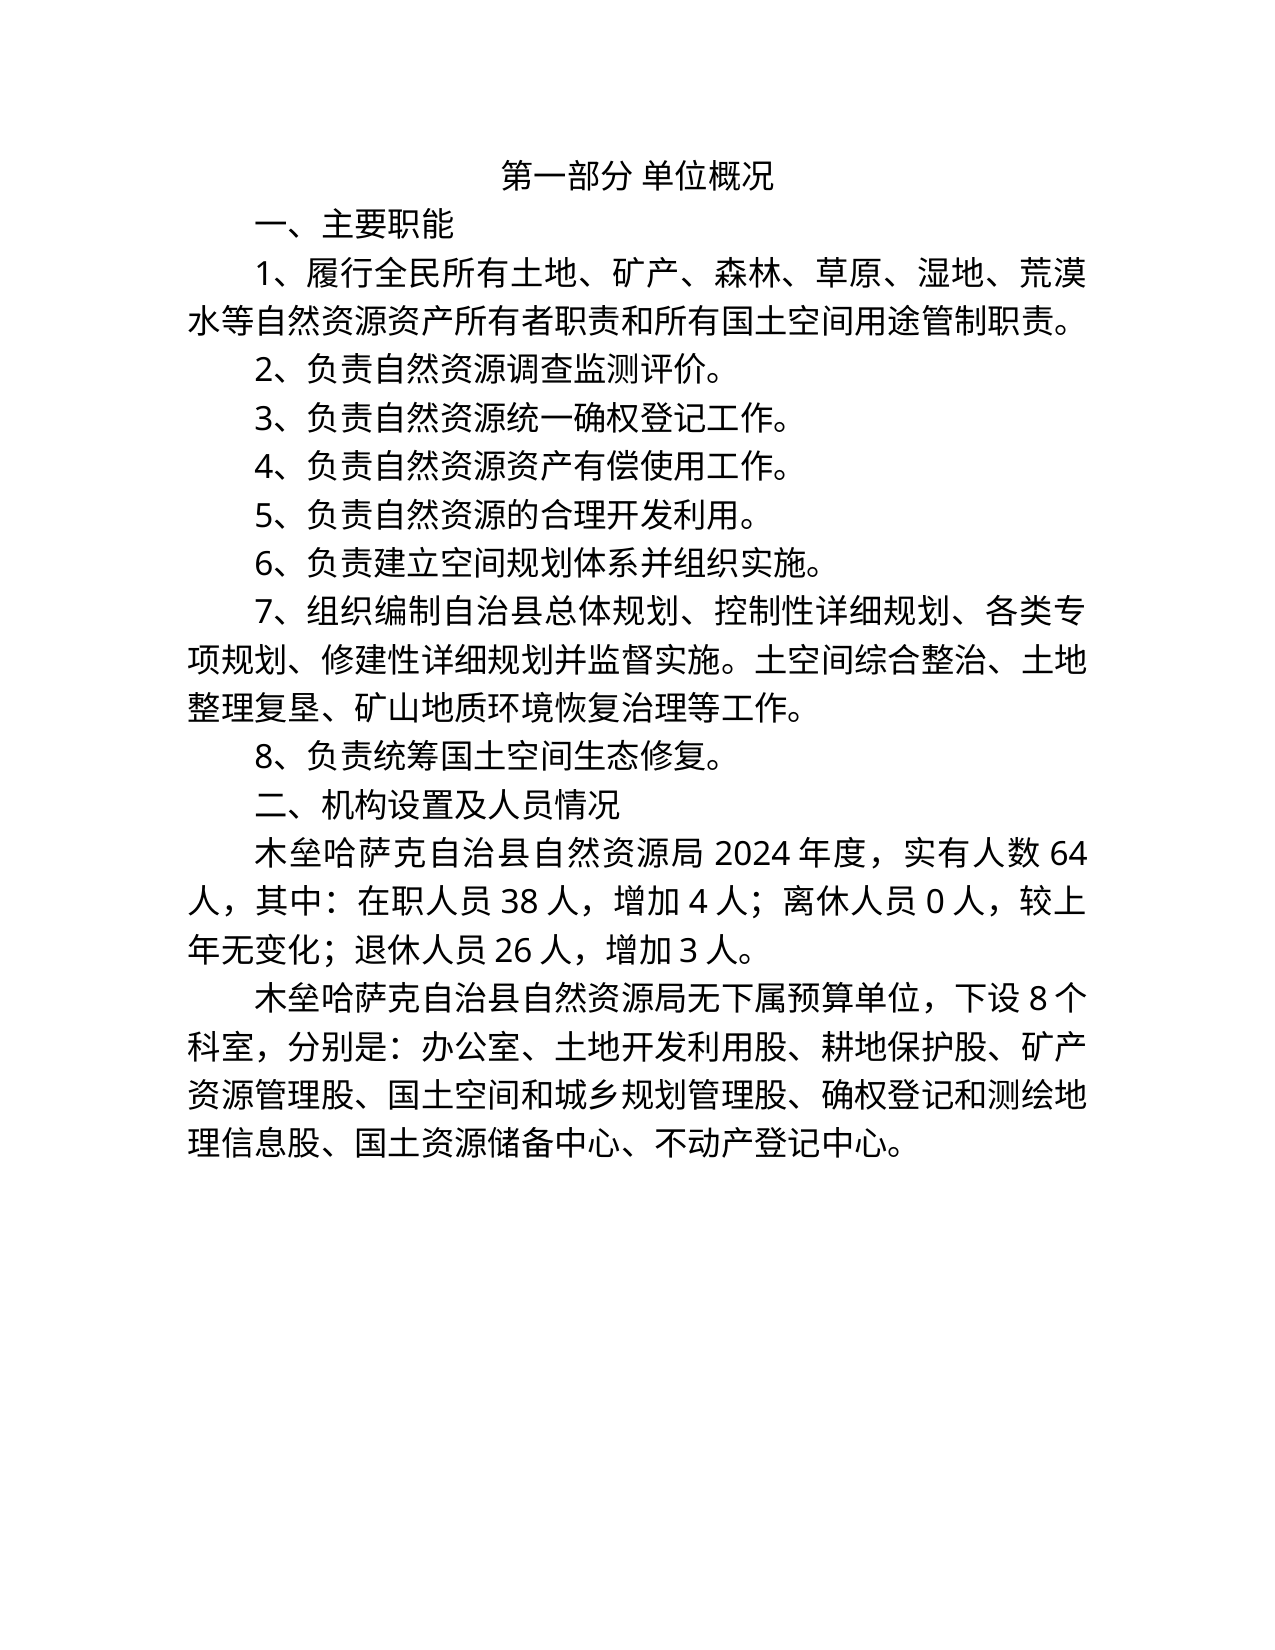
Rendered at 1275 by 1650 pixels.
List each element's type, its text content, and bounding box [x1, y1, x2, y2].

text 一、主要职能 [187, 198, 1087, 246]
list 负责统筹国土空间生态修复。 [187, 730, 1087, 779]
text 木垒哈萨克自治县自然资源局2024年度，实有人数64人，其中：在职人员38人，增加4人；离休人员0人，较上年无变化；退休人员26人，增加3人。 [187, 827, 1087, 972]
list 负责自然资源调查监测评价。 [187, 343, 1087, 392]
list 负责自然资源资产有偿使用工作。 [187, 440, 1087, 488]
text 二、机构设置及人员情况 [187, 779, 1087, 827]
list 负责建立空间规划体系并组织实施。 [187, 537, 1087, 585]
list 履行全民所有土地、矿产、森林、草原、湿地、荒漠、水等自然资源资产所有者职责和所有国土空间用途管制职责。 [187, 246, 1087, 343]
text 木垒哈萨克自治县自然资源局无下属预算单位，下设8个科室，分别是：办公室、土地开发利用股、耕地保护股、矿产资源管理股、国土空间和城乡规划管理股、确权登记和测绘地理信息股、国土资源储备中心、不动产登记中心。 [187, 972, 1087, 1165]
list 负责自然资源的合理开发利用。 [187, 488, 1087, 537]
list 组织编制自治县总体规划、控制性详细规划、各类专项规划、修建性详细规划并监督实施。土空间综合整治、土地整理复垦、矿山地质环境恢复治理等工作。 [187, 585, 1087, 730]
list 负责自然资源统一确权登记工作。 [187, 392, 1087, 440]
text 第一部分 单位概况 [187, 150, 1087, 198]
